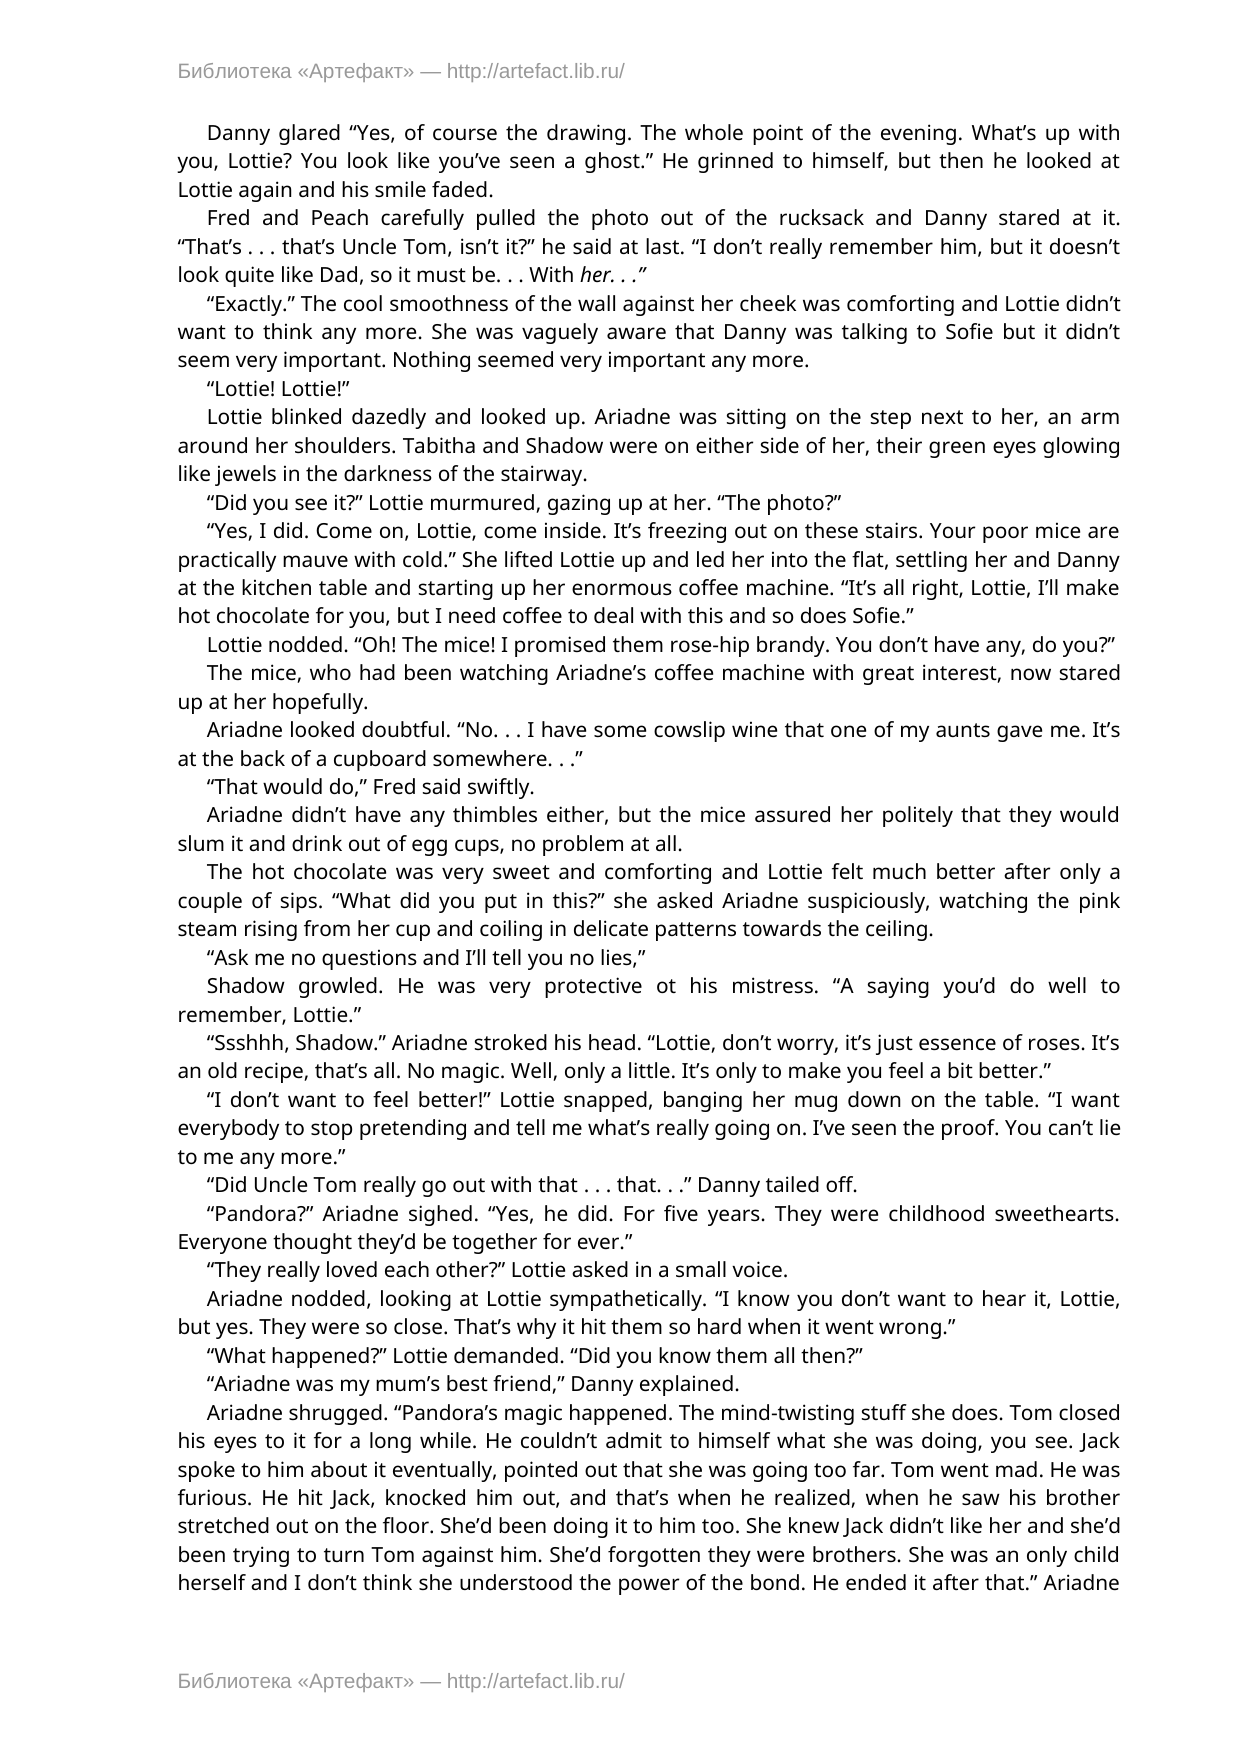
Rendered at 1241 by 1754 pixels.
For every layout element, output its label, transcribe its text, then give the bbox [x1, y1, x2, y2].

text “What happened?” Lottie demanded. “Did you know them all then?” [177, 1341, 1122, 1369]
text Ariadne didn’t have any thimbles either, but the mice assured her politely that they would slum it and drink out of egg cups, no problem at all. [177, 801, 1122, 857]
text “That would do,” Fred said swiftly. [177, 772, 1122, 801]
text The mice, who had been watching Ariadne’s coffee machine with great interest, now stared up at her hopefully. [177, 658, 1122, 715]
text “Did you see it?” Lottie murmured, gazing up at her. “The photo?” [177, 488, 1122, 516]
text “They really loved each other?” Lottie asked in a small voice. [177, 1256, 1122, 1284]
text “Exactly.” The cool smoothness of the wall against her cheek was comforting and Lottie didn’t want to think any more. She was vaguely aware that Danny was talking to Sofie but it didn’t seem very important. Nothing seemed very important any more. [177, 289, 1122, 374]
text “Lottie! Lottie!” [177, 374, 1122, 402]
text “Pandora?” Ariadne sighed. “Yes, he did. For five years. They were childhood sweethearts. Everyone thought they’d be together for ever.” [177, 1199, 1122, 1256]
text Danny glared “Yes, of course the drawing. The whole point of the evening. What’s up with you, Lottie? You look like you’ve seen a ghost.” He grinned to himself, but then he looked at Lottie again and his smile faded. [177, 118, 1122, 203]
text Lottie blinked dazedly and looked up. Ariadne was sitting on the step next to her, an arm around her shoulders. Tabitha and Shadow were on either side of her, their green eyes glowing like jewels in the darkness of the stairway. [177, 402, 1122, 488]
text “Ariadne was my mum’s best friend,” Danny explained. [177, 1369, 1122, 1398]
text Fred and Peach carefully pulled the photo out of the rucksack and Danny stared at it. “That’s . . . that’s Uncle Tom, isn’t it?” he said at last. “I don’t really remember him, but it doesn’t look quite like Dad, so it must be. . . With her. . .” [177, 203, 1122, 289]
text Ariadne looked doubtful. “No. . . I have some cowslip wine that one of my aunts gave me. It’s at the back of a cupboard somewhere. . .” [177, 715, 1122, 772]
text Lottie nodded. “Oh! The mice! I promised them rose-hip brandy. You don’t have any, do you?” [177, 630, 1122, 658]
text “Did Uncle Tom really go out with that . . . that. . .” Danny tailed off. [177, 1170, 1122, 1199]
text Ariadne nodded, looking at Lottie sympathetically. “I know you don’t want to hear it, Lottie, but yes. They were so close. That’s why it hit them so hard when it went wrong.” [177, 1284, 1122, 1341]
text “Yes, I did. Come on, Lottie, come inside. It’s freezing out on these stairs. Your poor mice are practically mauve with cold.” She lifted Lottie up and led her into the flat, settling her and Danny at the kitchen table and starting up her enormous coffee machine. “It’s all right, Lottie, I’ll make hot chocolate for you, but I need coffee to deal with this and so does Sofie.” [177, 516, 1122, 630]
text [177, 1398, 1122, 1597]
text “Ask me no questions and I’ll tell you no lies,” [177, 943, 1122, 971]
text “Ssshhh, Shadow.” Ariadne stroked his head. “Lottie, don’t worry, it’s just essence of roses. It’s an old recipe, that’s all. No magic. Well, only a little. It’s only to make you feel a bit better.” [177, 1028, 1122, 1085]
text “I don’t want to feel better!” Lottie snapped, banging her mug down on the table. “I want everybody to stop pretending and tell me what’s really going on. I’ve seen the proof. You can’t lie to me any more.” [177, 1085, 1122, 1170]
text Shadow growled. He was very protective ot his mistress. “A saying you’d do well to remember, Lottie.” [177, 971, 1122, 1028]
text The hot chocolate was very sweet and comforting and Lottie felt much better after only a couple of sips. “What did you put in this?” she asked Ariadne suspiciously, watching the pink steam rising from her cup and coiling in delicate patterns towards the ceiling. [177, 857, 1122, 943]
